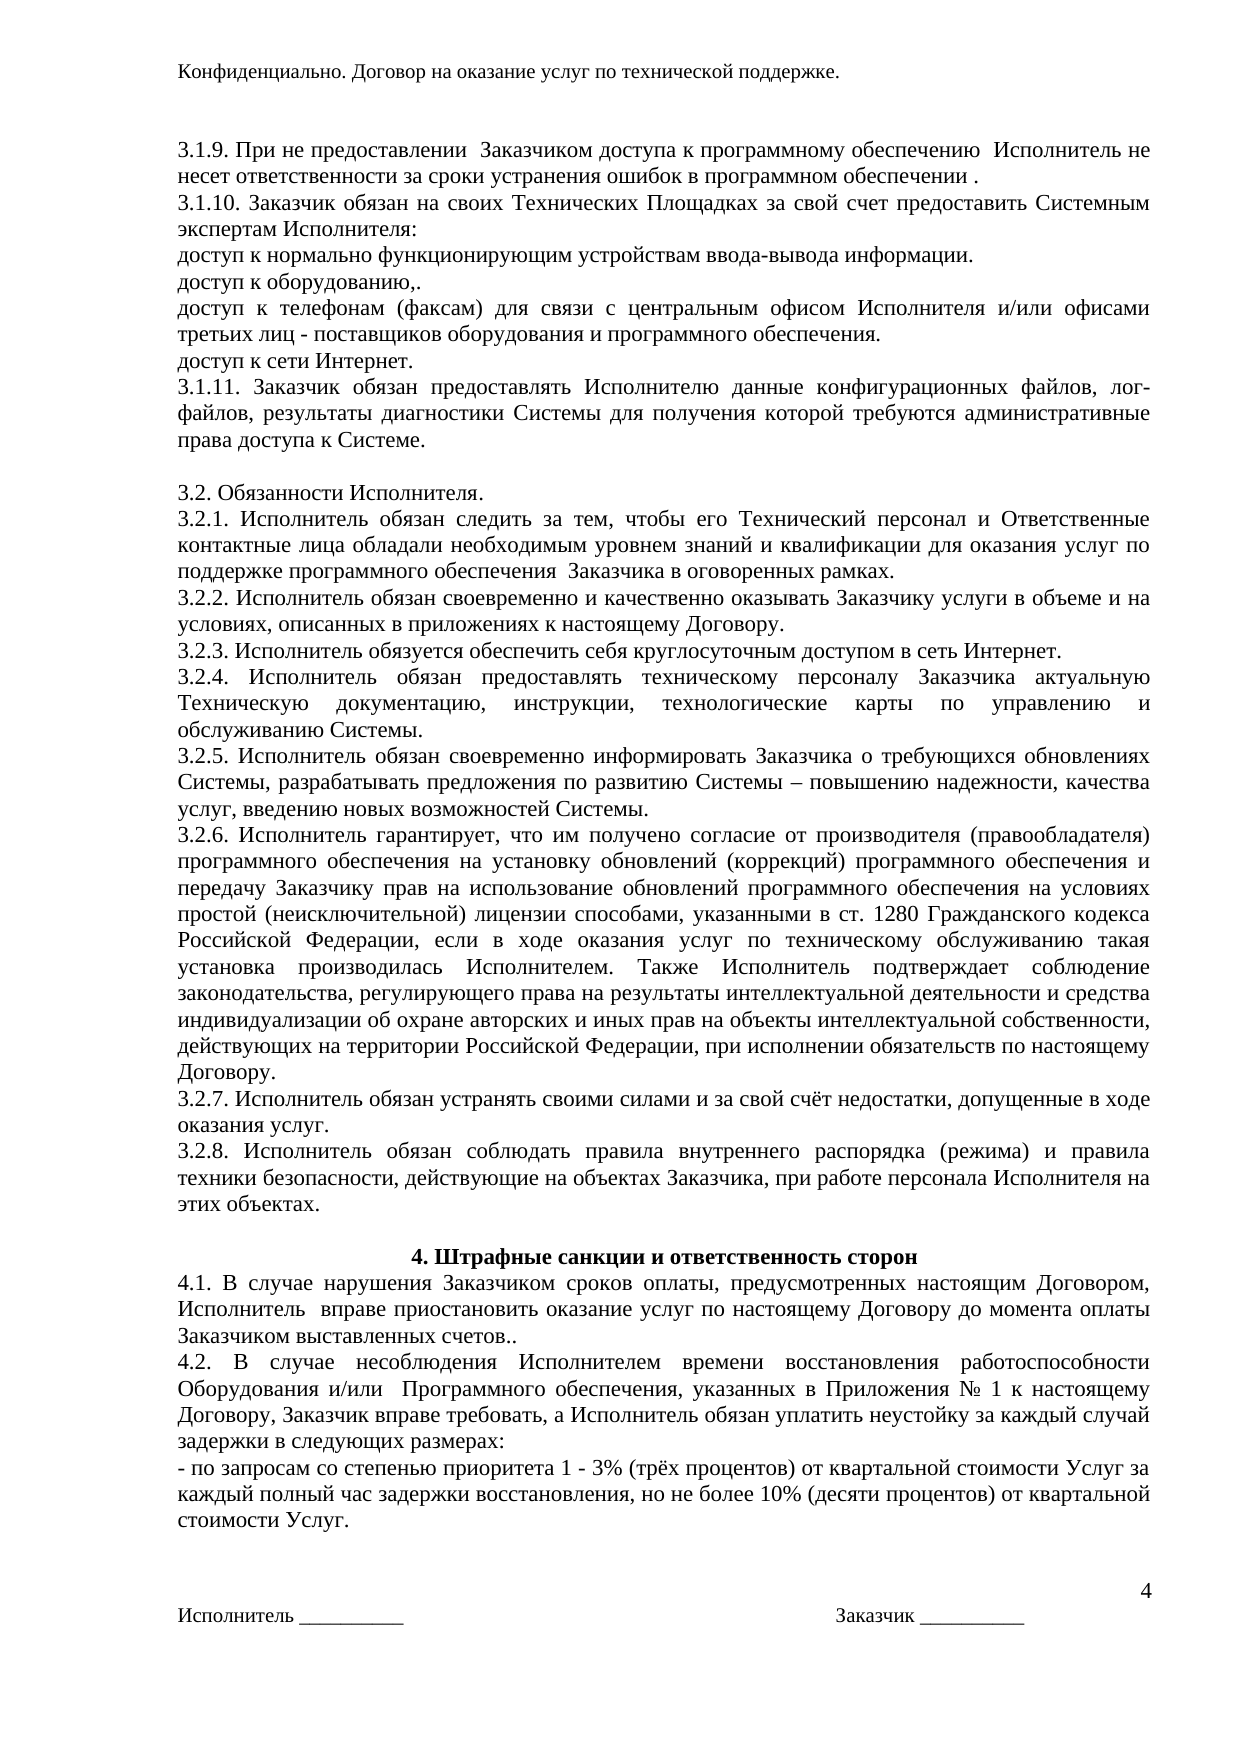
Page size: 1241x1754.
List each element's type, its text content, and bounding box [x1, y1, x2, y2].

list 3.2.5. Исполнитель обязан своевременно информировать Заказчика о требующихся обновлениях Системы, разрабатывать предложения по развитию Системы – повышению надежности, качества услуг, введению новых возможностей Системы. [177, 742, 1152, 821]
text доступ к нормально функционирующим устройствам ввода-вывода информации. [177, 241, 1152, 268]
list 3.1.9. При не предоставлении Заказчиком доступа к программному обеспечению Исполнитель не несет ответственности за сроки устранения ошибок в программном обеспечении . [177, 136, 1152, 189]
list 3.2.2. Исполнитель обязан своевременно и качественно оказывать Заказчику услуги в объеме и на условиях, описанных в приложениях к настоящему Договору. [177, 584, 1152, 637]
list 3.1.10. Заказчик обязан на своих Технических Площадках за свой счет предоставить Системным экспертам Исполнителя: [177, 189, 1152, 241]
list 3.2.7. Исполнитель обязан устранять своими силами и за свой счёт недостатки, допущенные в ходе оказания услуг. [177, 1085, 1152, 1137]
list 3.2. Обязанности Исполнителя. [177, 478, 1152, 505]
list 3.2.1. Исполнитель обязан следить за тем, чтобы его Технический персонал и Ответственные контактные лица обладали необходимым уровнем знаний и квалификации для оказания услуг по поддержке программного обеспечения Заказчика в оговоренных рамках. [177, 505, 1152, 584]
list 3.2.6. Исполнитель гарантирует, что им получено согласие от производителя (правообладателя) программного обеспечения на установку обновлений (коррекций) программного обеспечения и передачу Заказчику прав на использование обновлений программного обеспечения на условиях простой (неисключительной) лицензии способами, указанными в ст. 1280 Гражданского кодекса Российской Федерации, если в ходе оказания услуг по техническому обслуживанию такая установка производилась Исполнителем. Также Исполнитель подтверждает соблюдение законодательства, регулирующего права на результаты интеллектуальной деятельности и средства индивидуализации об охране авторских и иных прав на объекты интеллектуальной собственности, действующих на территории Российской Федерации, при исполнении обязательств по настоящему Договору. [177, 821, 1152, 1085]
list 3.2.3. Исполнитель обязуется обеспечить себя круглосуточным доступом в сеть Интернет. [177, 637, 1152, 663]
text 3.1.11. Заказчик обязан предоставлять Исполнителю данные конфигурационных файлов, лог- файлов, результаты диагностики Системы для получения которой требуются административные права доступа к Системе. [177, 373, 1152, 452]
text доступ к телефонам (факсам) для связи с центральным офисом Исполнителя и/или офисами третьих лиц - поставщиков оборудования и программного обеспечения. [177, 294, 1152, 347]
list 4.1. В случае нарушения Заказчиком сроков оплаты, предусмотренных настоящим Договором, Исполнитель вправе приостановить оказание услуг по настоящему Договору до момента оплаты Заказчиком выставленных счетов.. [177, 1269, 1152, 1348]
list 3.2.8. Исполнитель обязан соблюдать правила внутреннего распорядка (режима) и правила техники безопасности, действующие на объектах Заказчика, при работе персонала Исполнителя на этих объектах. [177, 1137, 1152, 1216]
text доступ к оборудованию,. [177, 268, 1152, 294]
list 4.2. В случае несоблюдения Исполнителем времени восстановления работоспособности Оборудования и/или Программного обеспечения, указанных в Приложения № 1 к настоящему Договору, Заказчик вправе требовать, а Исполнитель обязан уплатить неустойку за каждый случай задержки в следующих размерах: [177, 1348, 1152, 1454]
text доступ к сети Интернет. [177, 347, 1152, 373]
list - по запросам со степенью приоритета 1 - 3% (трёх процентов) от квартальной стоимости Услуг за каждый полный час задержки восстановления, но не более 10% (десяти процентов) от квартальной стоимости Услуг. [177, 1454, 1152, 1533]
subtitle 4. Штрафные санкции и ответственность сторон [177, 1243, 1152, 1269]
list 3.2.4. Исполнитель обязан предоставлять техническому персоналу Заказчика актуальную Техническую документацию, инструкции, технологические карты по управлению и обслуживанию Системы. [177, 663, 1152, 742]
